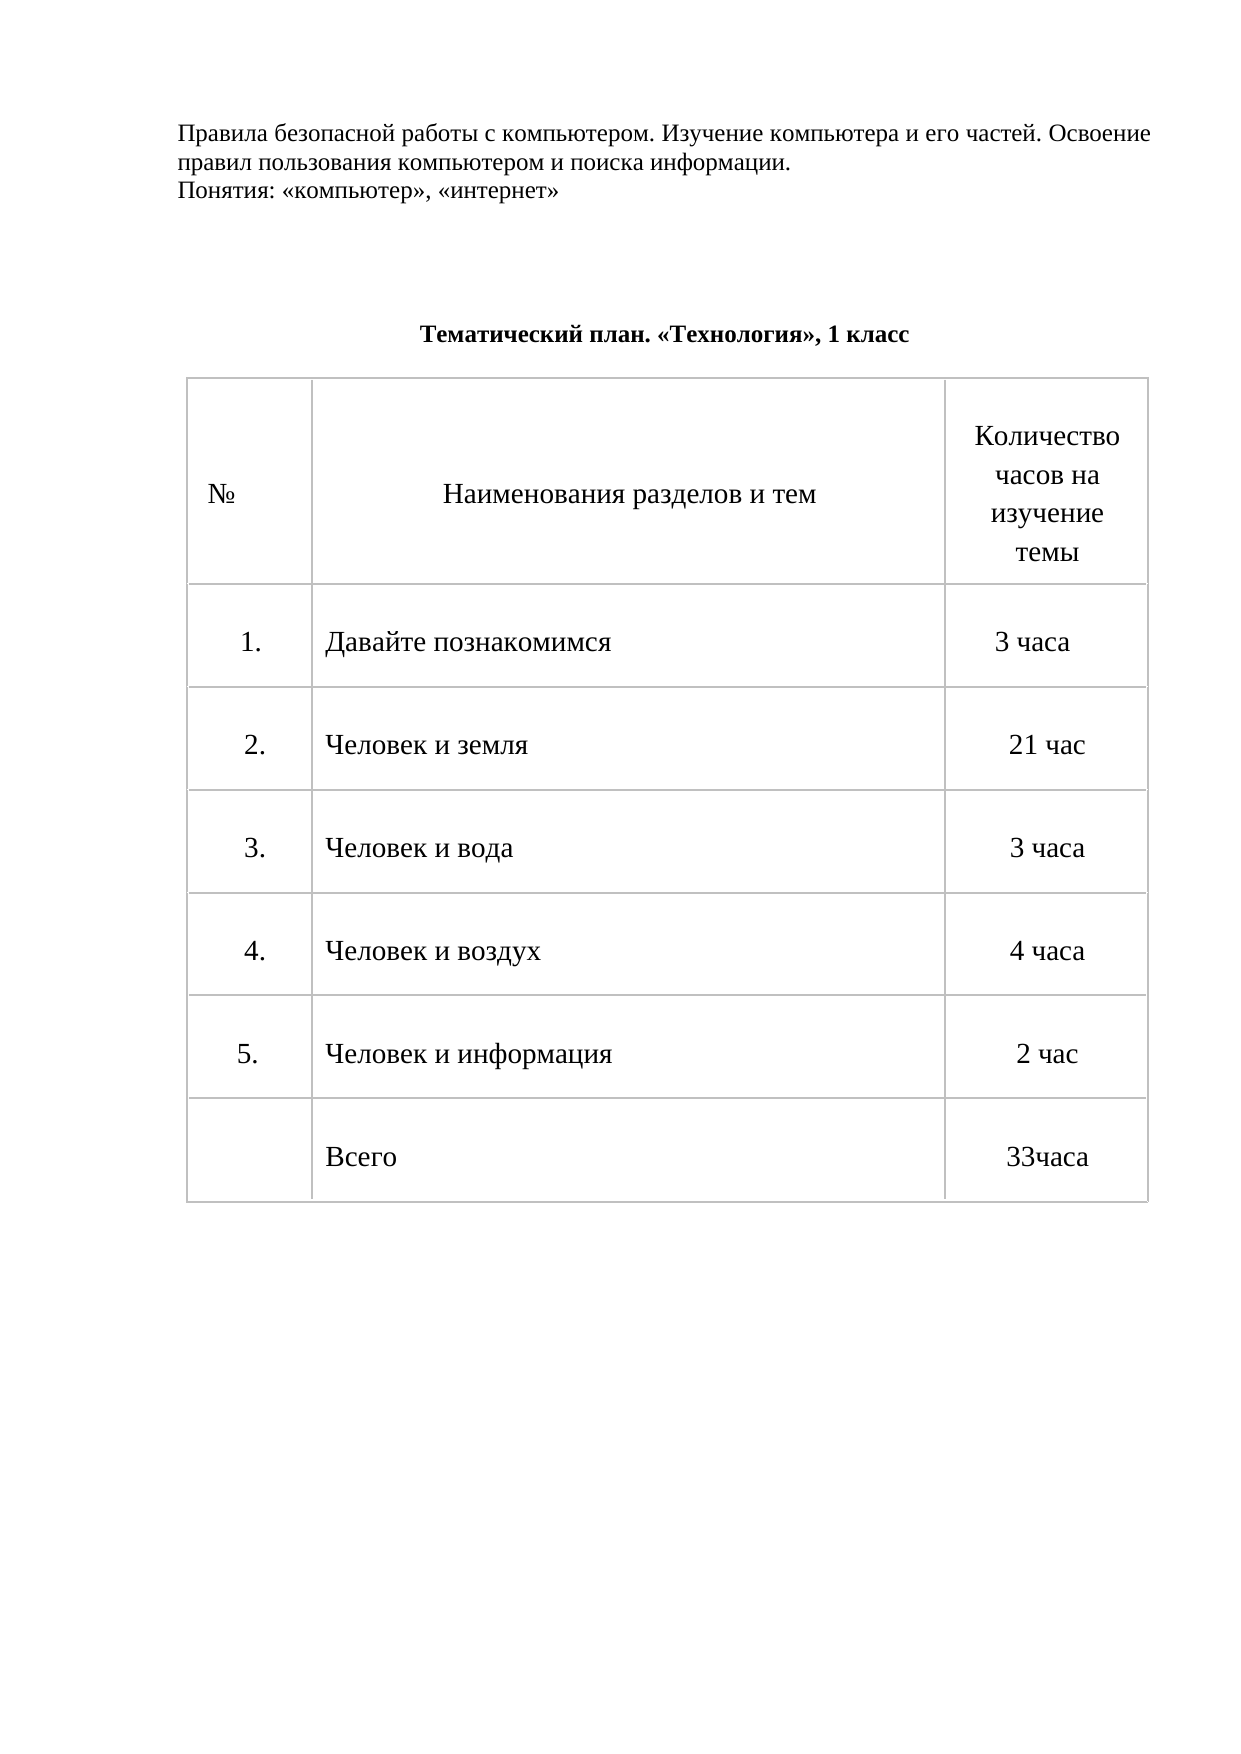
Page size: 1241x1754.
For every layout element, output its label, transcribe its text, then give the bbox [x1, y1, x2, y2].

table_cell Человек и вода [313, 791, 944, 891]
table_cell [188, 1099, 312, 1201]
table_cell 21 час [946, 686, 1147, 788]
table_cell 5. [188, 996, 311, 1097]
table_cell Человек и земля [313, 688, 944, 788]
table_cell 2. [188, 688, 311, 788]
text Правила безопасной работы с компьютером. Изучение компьютера и его частей. Освоение правил пользования компьютером и поиска информации. [177, 118, 1152, 176]
table_header Наименования разделов и тем [313, 379, 944, 583]
table_cell 2 час [946, 994, 1147, 1097]
table_cell Человек и информация [313, 996, 944, 1097]
table_cell 1. [188, 585, 311, 686]
table_cell 4 часа [946, 891, 1147, 994]
table_cell 3. [188, 791, 311, 891]
table_cell 3 часа [946, 583, 1147, 686]
table_header Количество часов на изучение темы [946, 379, 1147, 583]
text Тематический план. «Технология», 1 класс [177, 319, 1152, 348]
table_cell 33часа [945, 1097, 1147, 1201]
text Понятия: «компьютер», «интернет» [177, 176, 1152, 204]
table_cell 3 часа [946, 789, 1147, 891]
table_header № [188, 379, 311, 583]
table_cell Человек и воздух [313, 894, 944, 994]
table_cell Давайте познакомимся [313, 585, 944, 686]
table_cell Всего [312, 1099, 945, 1201]
table_cell 4. [188, 894, 311, 994]
